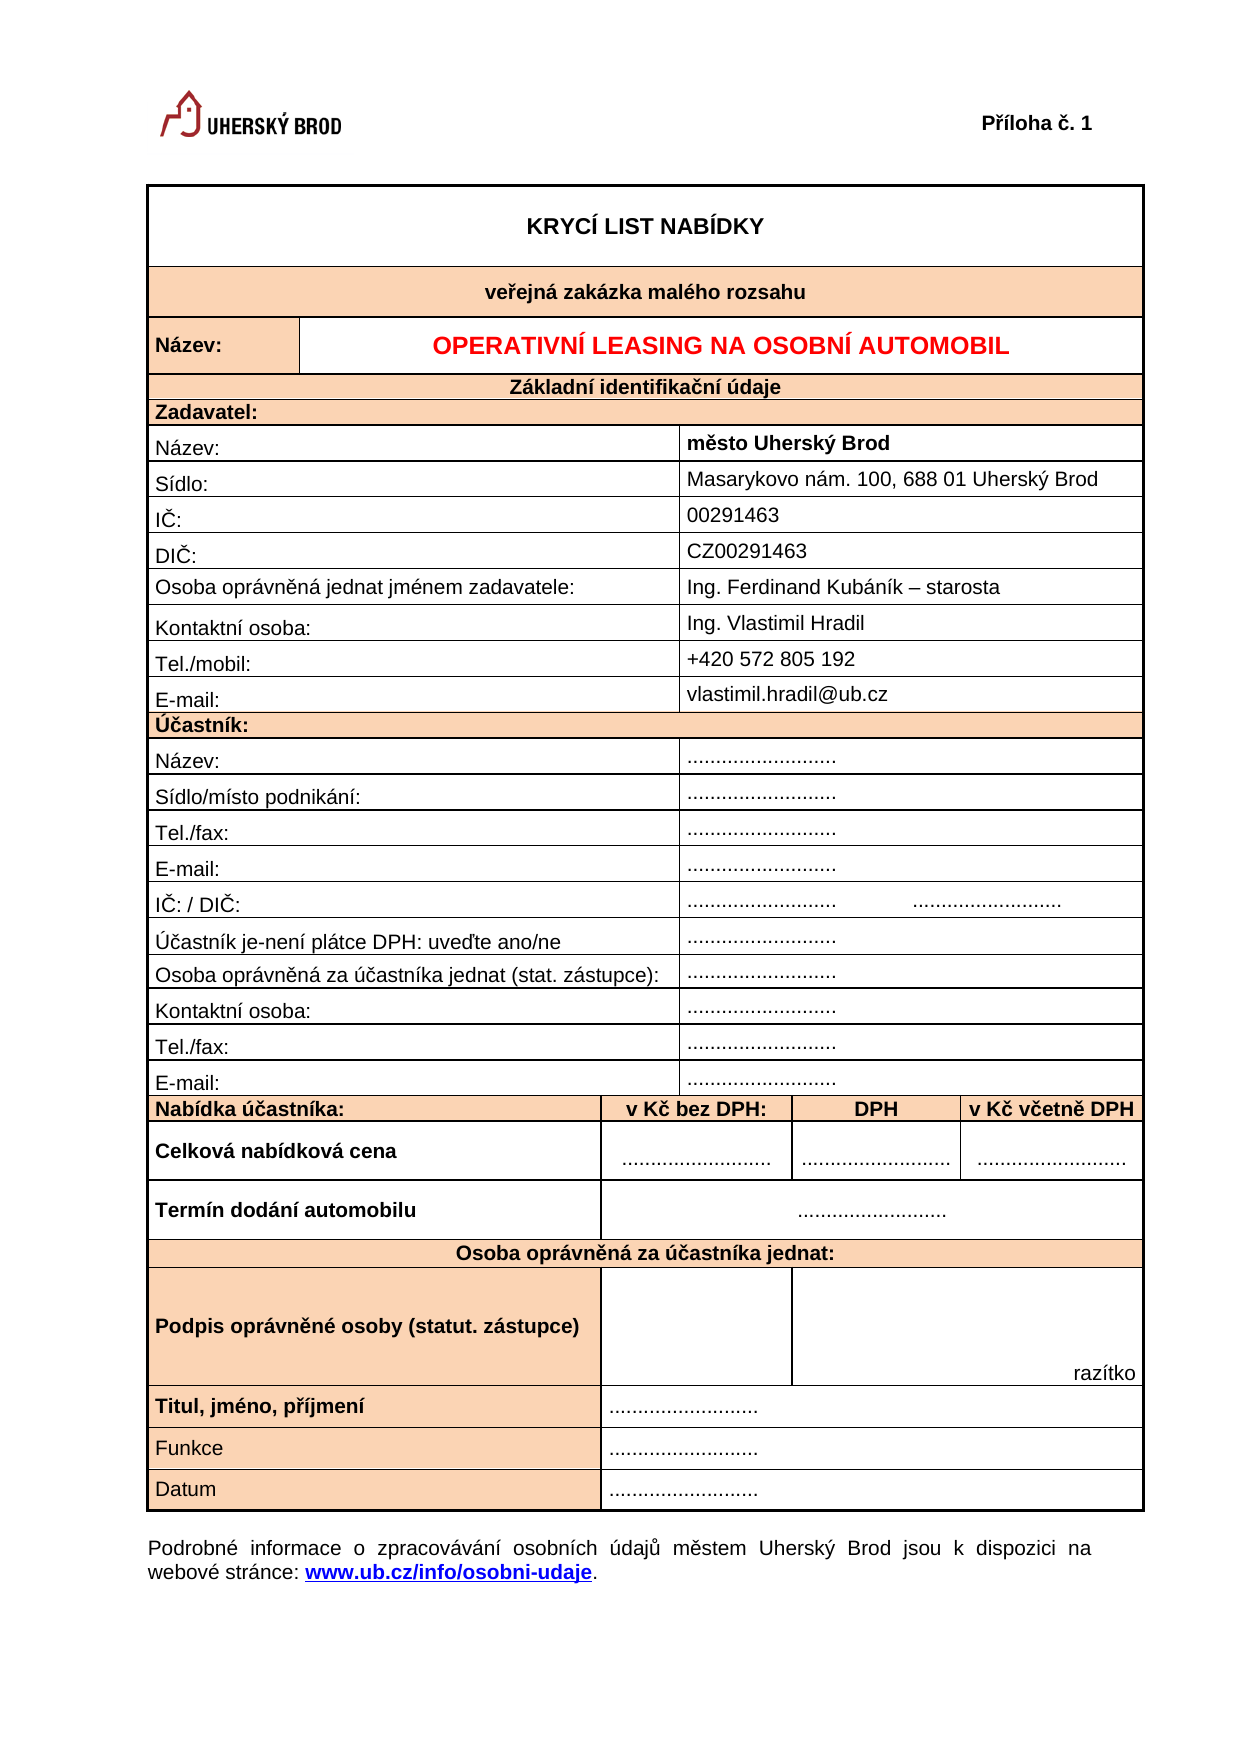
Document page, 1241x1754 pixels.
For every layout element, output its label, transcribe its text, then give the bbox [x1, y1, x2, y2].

table_cell vlastimil.hradil@ub.cz [680, 677, 1142, 711]
table_cell Osoba oprávněná za účastníka jednat (stat. zástupce): [149, 955, 679, 987]
table_cell Název: [149, 318, 299, 373]
table_cell Ing. Vlastimil Hradil [680, 605, 1142, 639]
table_cell Termín dodání automobilu [149, 1181, 600, 1238]
table_cell E-mail: [149, 846, 679, 881]
table_cell DIČ: [149, 533, 679, 568]
table_cell .......................... [680, 1025, 1142, 1059]
table_cell Název: [149, 739, 679, 773]
table_cell [602, 1268, 791, 1385]
table_cell .......................... [680, 739, 1142, 773]
table_cell .......................... [680, 918, 1142, 954]
table_cell .......................... [680, 1061, 1142, 1095]
table_cell Tel./mobil: [149, 641, 679, 676]
table_cell v Kč bez DPH: [602, 1096, 791, 1120]
table_cell Kontaktní osoba: [149, 605, 679, 639]
table_cell Základní identifikační údaje [149, 375, 1142, 398]
table_cell .......................... [602, 1470, 1142, 1509]
table_cell .......................... [680, 846, 1142, 881]
table_cell Tel./fax: [149, 811, 679, 845]
table_cell veřejná zakázka malého rozsahu [149, 267, 1142, 316]
table_cell DPH [793, 1096, 960, 1120]
table_cell Název: [149, 426, 679, 460]
table_cell .......................... [602, 1428, 1142, 1468]
table_cell .......................... [680, 811, 1142, 845]
table_cell Masarykovo nám. 100, 688 01 Uherský Brod [680, 462, 1142, 496]
table_cell IČ: / DIČ: [149, 882, 679, 917]
table_cell Účastník: [149, 713, 1142, 737]
table_cell .......................... [961, 1122, 1142, 1179]
table_cell E-mail: [149, 1061, 679, 1095]
table_cell IČ: [149, 497, 679, 532]
table_cell .......................... [680, 775, 1142, 809]
table_cell .......................... [680, 989, 1142, 1023]
table_cell .......................... [602, 1181, 1142, 1238]
table_cell +420 572 805 192 [680, 641, 1142, 676]
table_cell CZ00291463 [680, 533, 1142, 568]
table_cell Funkce [149, 1428, 600, 1468]
table_cell Kontaktní osoba: [149, 989, 679, 1023]
table_cell Celková nabídková cena [149, 1122, 600, 1179]
table_cell Tel./fax: [149, 1025, 679, 1059]
table_cell Nabídka účastníka: [149, 1096, 600, 1120]
table_cell Titul, jméno, příjmení [149, 1386, 600, 1427]
table_cell město Uherský Brod [680, 426, 1142, 460]
table_cell Osoba oprávněná jednat jménem zadavatele: [149, 569, 679, 604]
table_cell .......................... [793, 1122, 960, 1179]
table_cell Ing. Ferdinand Kubáník – starosta [680, 569, 1142, 604]
table_cell v Kč včetně DPH [961, 1096, 1142, 1120]
table_header KRYCÍ LIST NABÍDKY [149, 187, 1142, 266]
table_cell 00291463 [680, 497, 1142, 532]
table_cell Podpis oprávněné osoby (statut. zástupce) [149, 1268, 600, 1385]
table_cell Sídlo/místo podnikání: [149, 775, 679, 809]
text Podrobné informace o zpracovávání osobních údajů městem Uherský Brod jsou k dispozici na webové stránce: www.ub.cz/info/osobni-udaje. [148, 1536, 1092, 1584]
table_cell Zadavatel: [149, 400, 1142, 424]
table_cell Sídlo: [149, 462, 679, 496]
table_cell Osoba oprávněná za účastníka jednat: [149, 1240, 1142, 1267]
table_cell operativní leasing na osobní automobil [300, 318, 1142, 373]
table_cell .......................... [680, 955, 1142, 987]
table_cell .......................... [602, 1386, 1142, 1427]
table_cell .......................... .......................... [680, 882, 1142, 917]
table_cell Datum [149, 1470, 600, 1509]
picture [147, 73, 354, 155]
table_cell E-mail: [149, 677, 679, 711]
table_cell razítko [793, 1268, 1142, 1385]
table_cell .......................... [602, 1122, 791, 1179]
table_cell Účastník je-není plátce DPH: uveďte ano/ne [149, 918, 679, 954]
